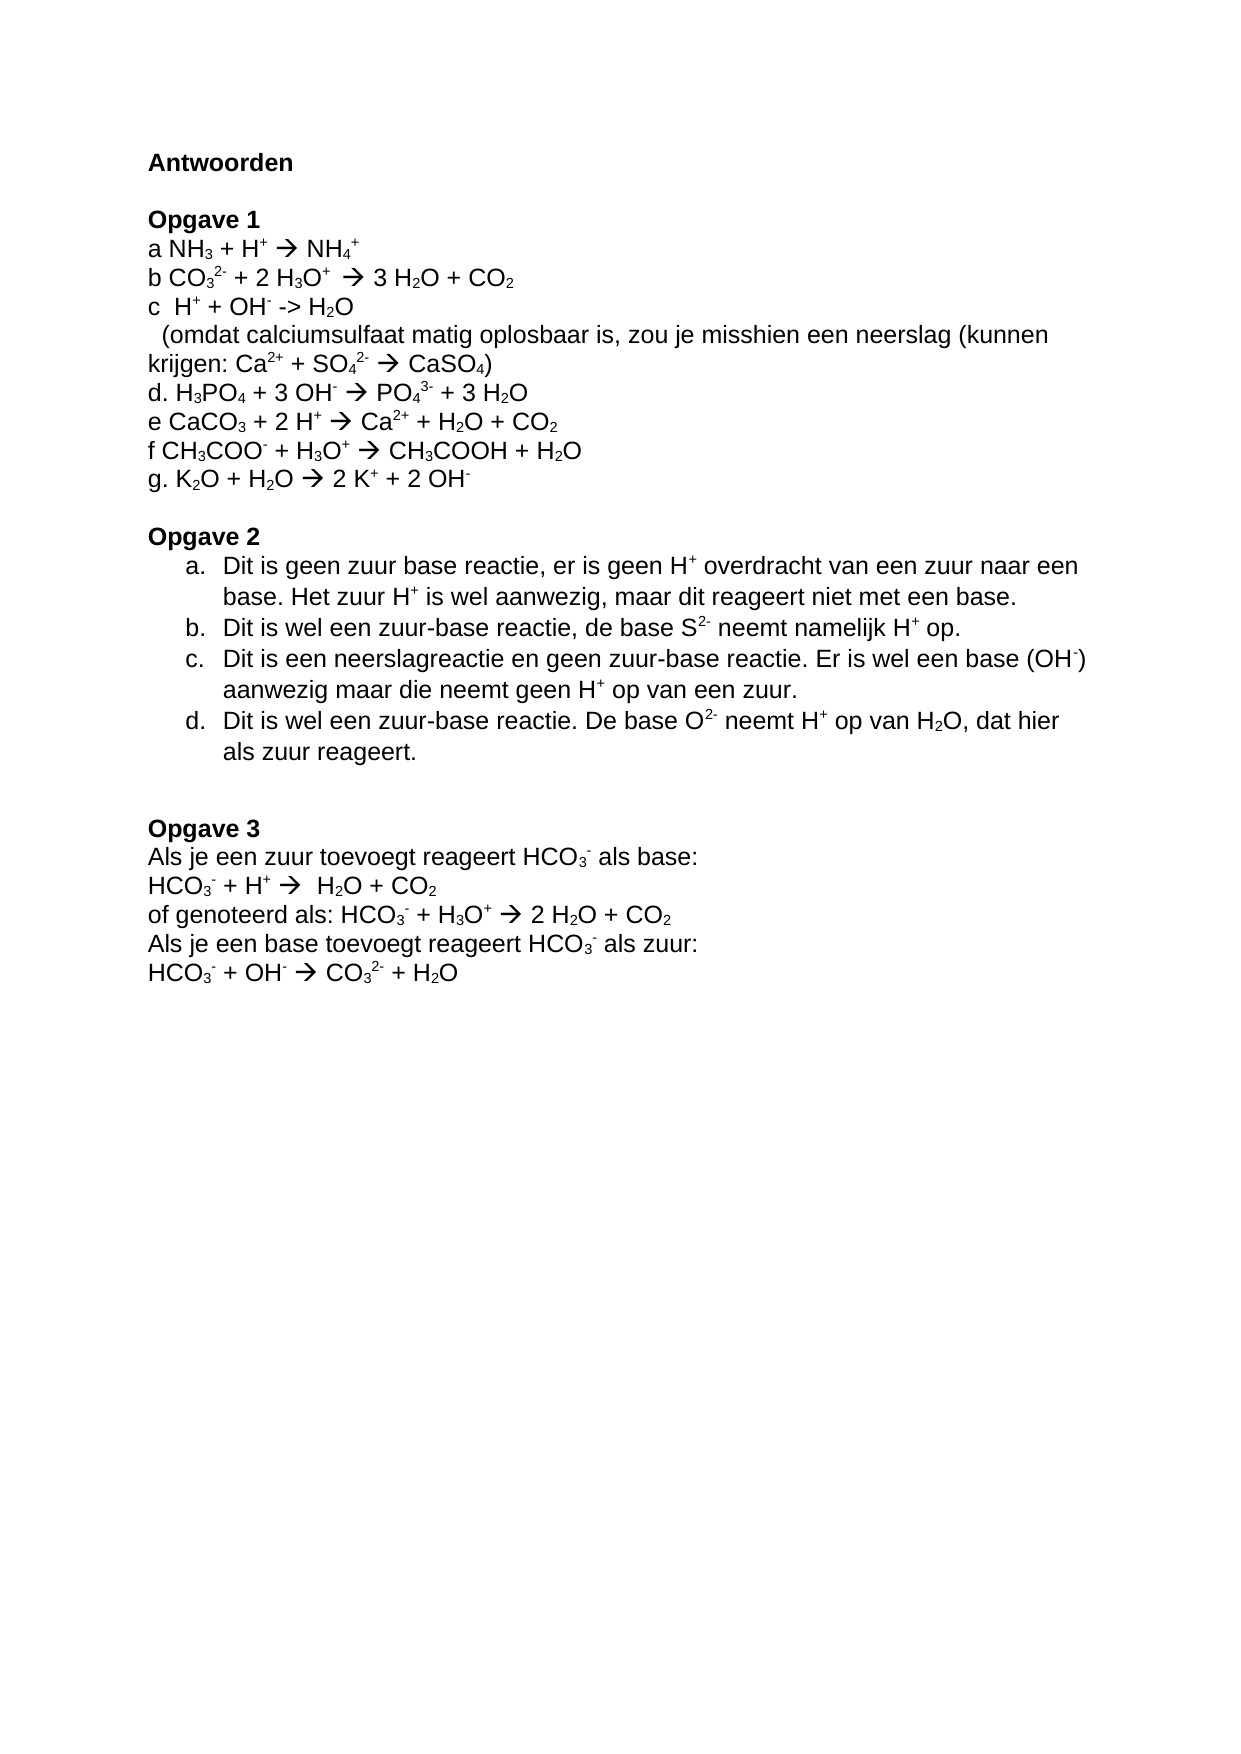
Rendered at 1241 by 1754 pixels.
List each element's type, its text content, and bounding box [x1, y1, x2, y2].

text Als je een zuur toevoegt reageert HCO3- als base: [148, 842, 1093, 871]
text (omdat calciumsulfaat matig oplosbaar is, zou je misshien een neerslag (kunnen krijgen: Ca2+ + SO42- CaSO4) [148, 320, 1093, 378]
list Dit is een neerslagreactie en geen zuur-base reactie. Er is wel een base (OH-) aanwezig maar die neemt geen H+ op van een zuur. [185, 644, 1093, 704]
text HCO3- + H+ H2O + CO2 [148, 871, 1093, 900]
text Opgave 3 [148, 813, 1093, 842]
list Dit is geen zuur base reactie, er is geen H+ overdracht van een zuur naar een base. Het zuur H+ is wel aanwezig, maar dit reageert niet met een base. [185, 551, 1093, 611]
list Dit is wel een zuur-base reactie. De base O2- neemt H+ op van H2O, dat hier als zuur reageert. [185, 706, 1093, 766]
text of genoteerd als: HCO3- + H3O+ 2 H2O + CO2 [148, 900, 1093, 929]
text Opgave 1 [148, 205, 1093, 234]
list Dit is wel een zuur-base reactie, de base S2- neemt namelijk H+ op. [185, 613, 1093, 642]
text a NH3 + H+ NH4+ [148, 234, 1093, 263]
text HCO3- + OH- CO32- + H2O [148, 957, 1093, 986]
text Opgave 2 [148, 522, 1093, 551]
text b CO32- + 2 H3O+ 3 H2O + CO2 [148, 263, 1093, 292]
text c H+ + OH- -> H2O [148, 292, 1093, 320]
text f CH3COO- + H3O+ CH3COOH + H2O [148, 436, 1093, 464]
text g. K2O + H2O 2 K+ + 2 OH- [148, 464, 1093, 493]
text d. H3PO4 + 3 OH- PO43- + 3 H2O [148, 378, 1093, 407]
text Antwoorden [148, 148, 1093, 176]
text e CaCO3 + 2 H+ Ca2+ + H2O + CO2 [148, 407, 1093, 436]
text Als je een base toevoegt reageert HCO3- als zuur: [148, 929, 1093, 957]
